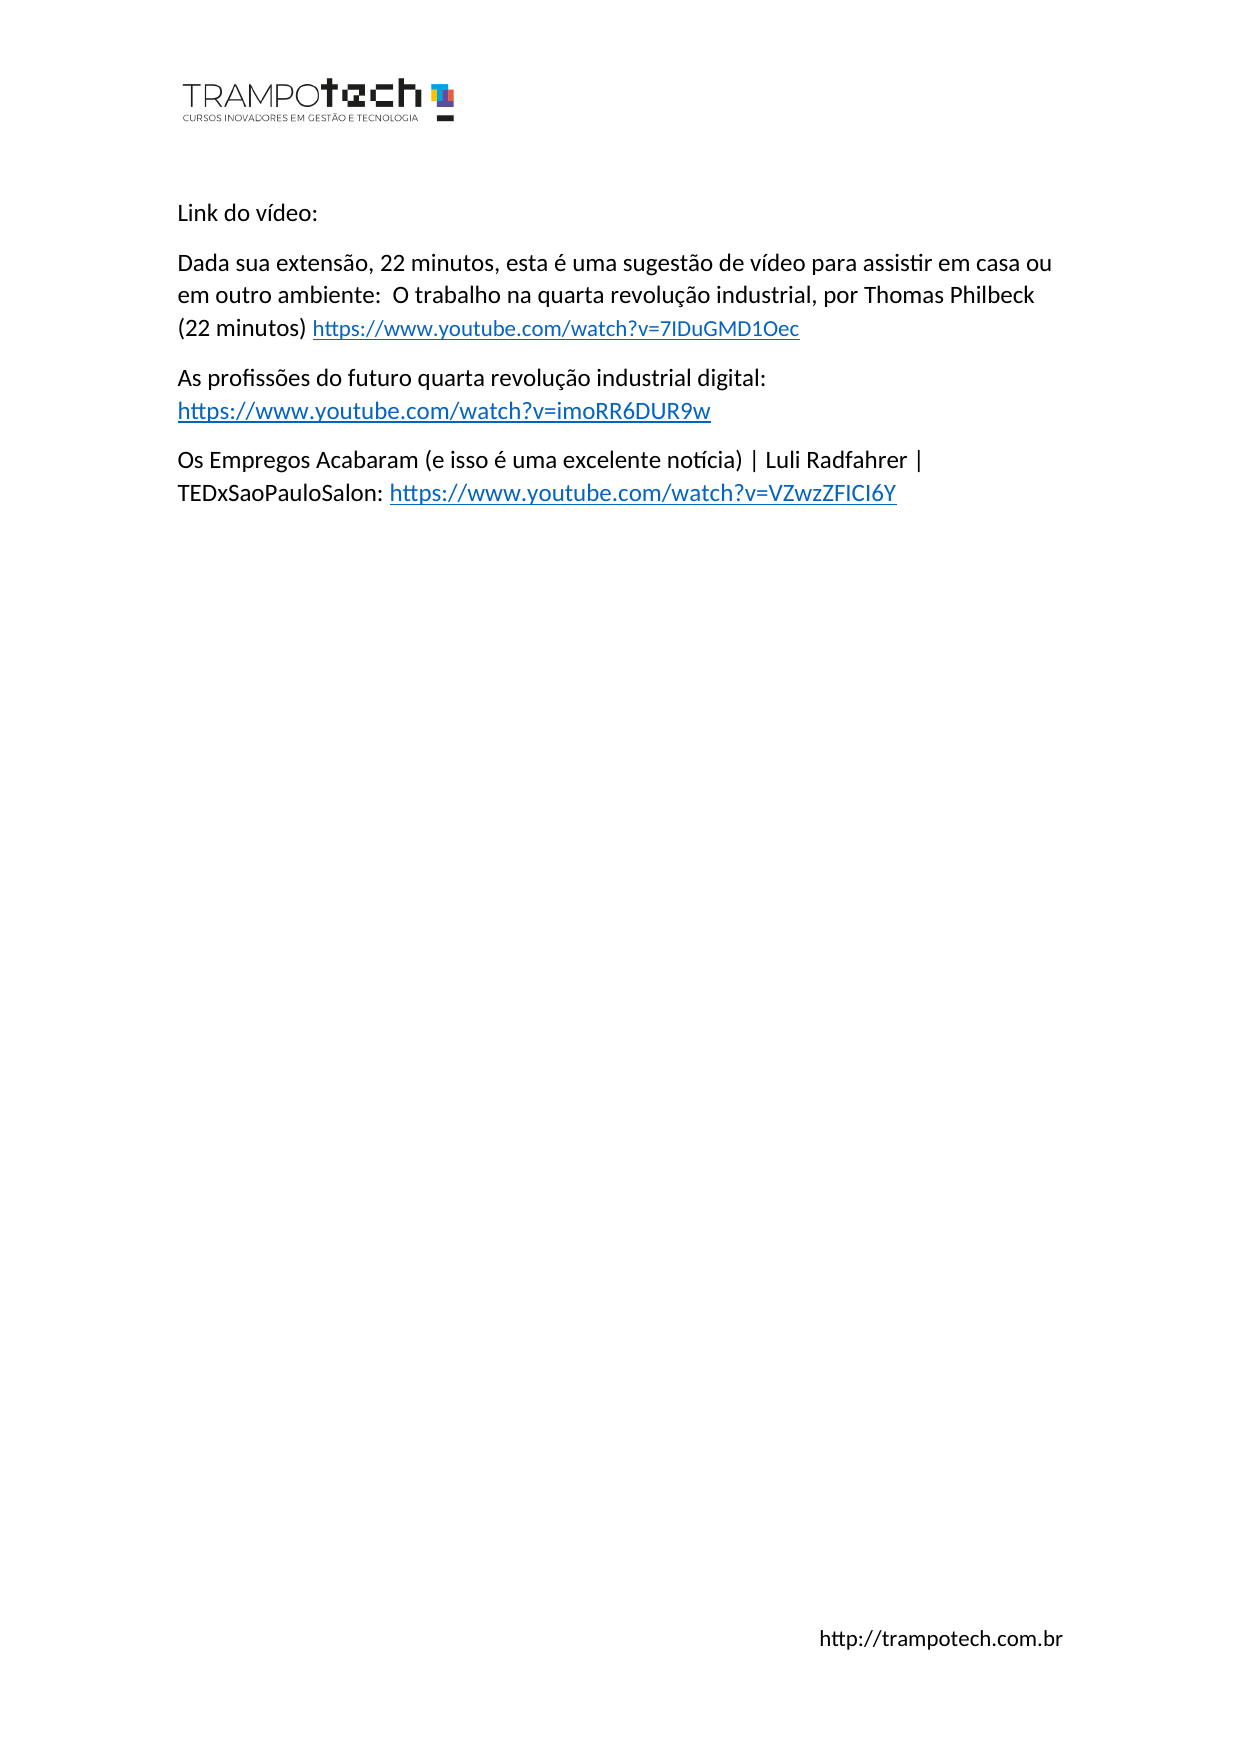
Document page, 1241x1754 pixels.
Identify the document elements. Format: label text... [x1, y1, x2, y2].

picture [177, 73, 460, 128]
text As profissões do futuro quarta revolução industrial digital: https://www.youtube.com/watch?v=imoRR6DUR9w [177, 362, 1063, 426]
text Dada sua extensão, 22 minutos, esta é uma sugestão de vídeo para assistir em casa ou em outro ambiente: O trabalho na quarta revolução industrial, por Thomas Philbeck (22 minutos) https://www.youtube.com/watch?v=7IDuGMD1Oec [177, 247, 1063, 343]
text Link do vídeo: [177, 197, 1063, 228]
text Os Empregos Acabaram (e isso é uma excelente notícia) | Luli Radfahrer | TEDxSaoPauloSalon: https://www.youtube.com/watch?v=VZwzZFICI6Y [177, 445, 1063, 508]
